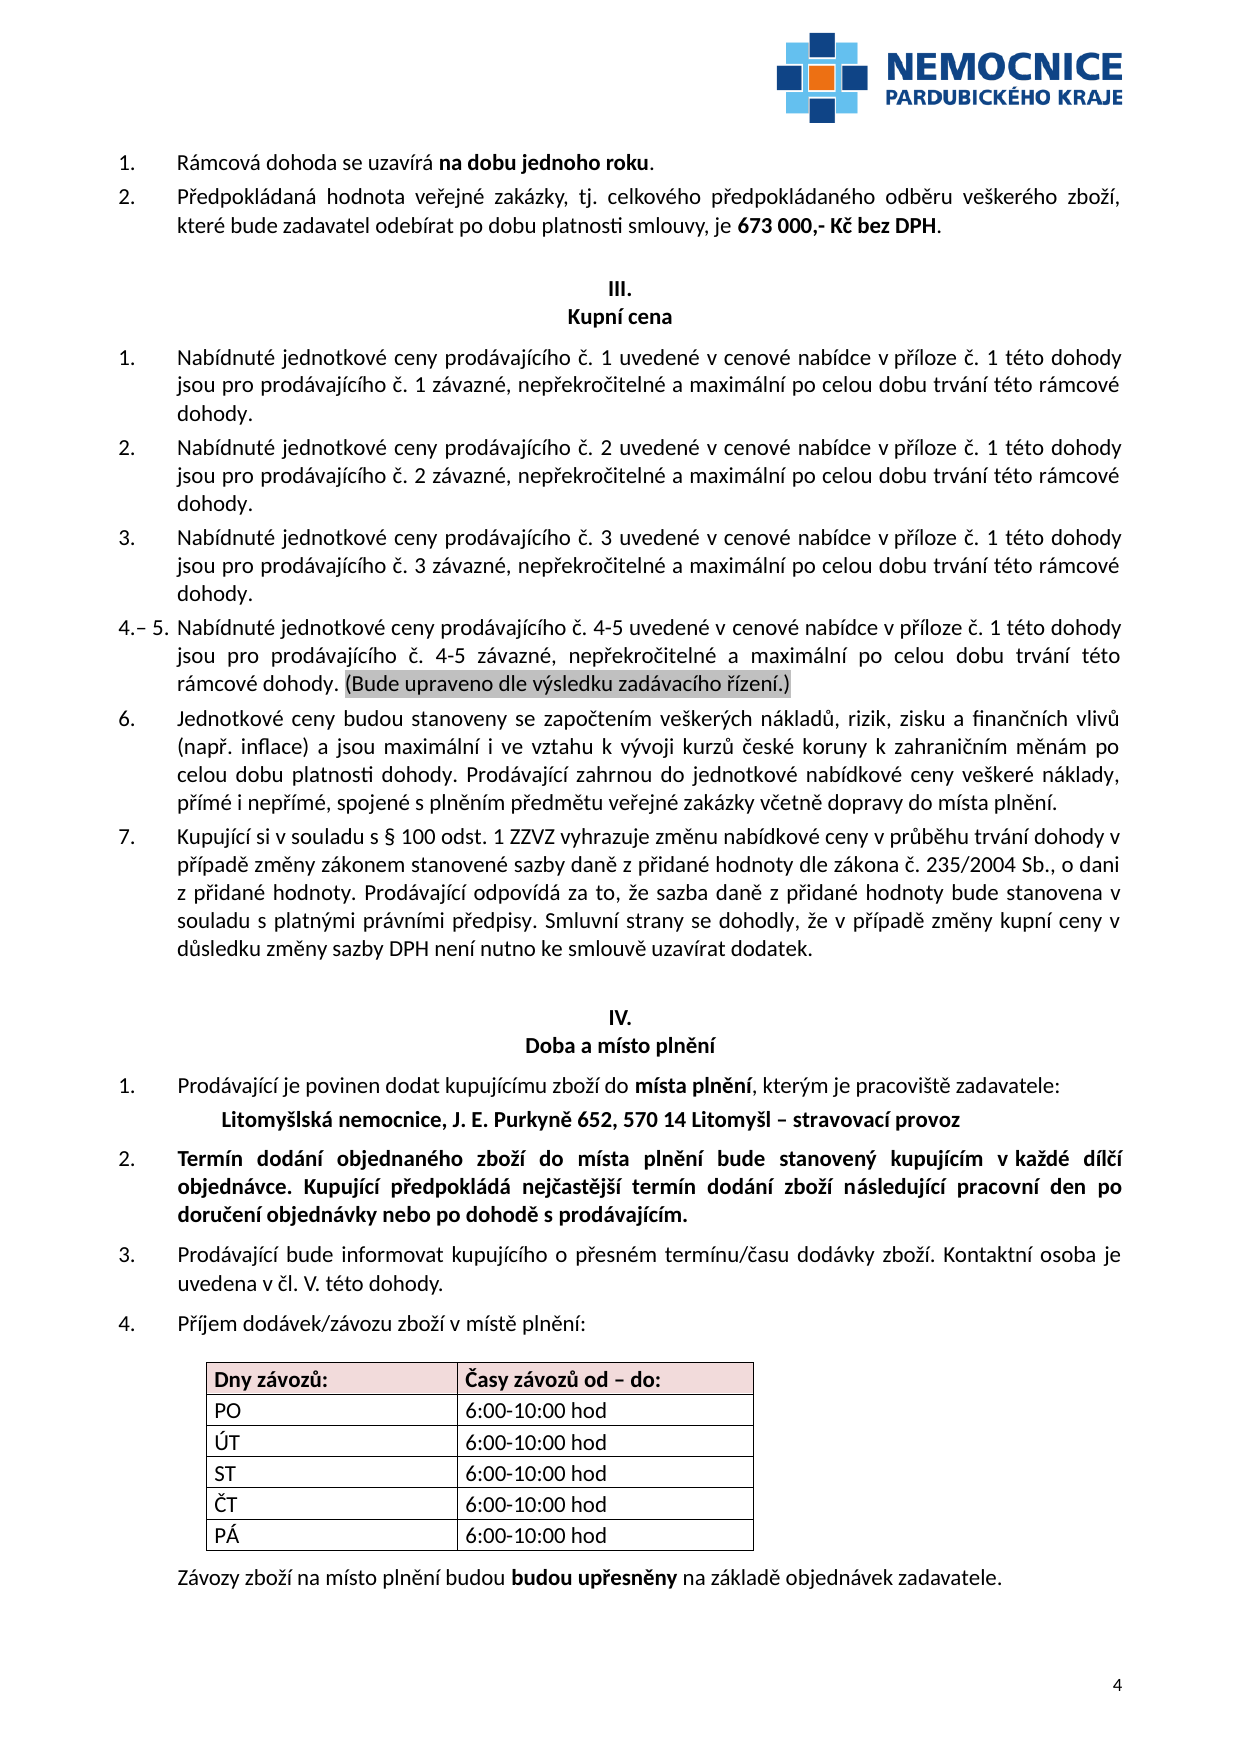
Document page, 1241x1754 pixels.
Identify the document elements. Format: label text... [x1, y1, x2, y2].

table_cell 6:00-10:00 hod [458, 1426, 753, 1456]
table_header Časy závozů od – do: [458, 1363, 753, 1393]
list Prodávající je povinen dodat kupujícímu zboží do místa plnění, kterým je pracoviště zadavatele: [118, 1071, 1122, 1099]
text 1. Nabídnuté jednotkové ceny prodávajícího č. 1 uvedené v cenové nabídce v příloze č. 1 této dohody jsou pro prodávajícího č. 1 závazné, nepřekročitelné a maximální po celou dobu trvání této rámcové dohody. [118, 343, 1122, 427]
text 4. Příjem dodávek/závozu zboží v místě plnění: [118, 1309, 1122, 1337]
text 2. Předpokládaná hodnota veřejné zakázky, tj. celkového předpokládaného odběru veškerého zboží, které bude zadavatel odebírat po dobu platnosti smlouvy, je 673 000,- Kč bez DPH. [118, 182, 1122, 239]
text 2. Nabídnuté jednotkové ceny prodávajícího č. 2 uvedené v cenové nabídce v příloze č. 1 této dohody jsou pro prodávajícího č. 2 závazné, nepřekročitelné a maximální po celou dobu trvání této rámcové dohody. [118, 433, 1122, 517]
table_cell ST [207, 1457, 457, 1487]
text Doba a místo plnění [118, 1031, 1122, 1059]
table_cell ÚT [207, 1426, 457, 1456]
table_header Dny závozů: [207, 1363, 457, 1393]
text Litomyšlská nemocnice, J. E. Purkyně 652, 570 14 Litomyšl – stravovací provoz [119, 1106, 1122, 1134]
table_cell ČT [207, 1488, 457, 1518]
text III. [118, 274, 1122, 302]
table_cell 6:00-10:00 hod [458, 1457, 753, 1487]
picture [775, 31, 1123, 124]
text 3. Nabídnuté jednotkové ceny prodávajícího č. 3 uvedené v cenové nabídce v příloze č. 1 této dohody jsou pro prodávajícího č. 3 závazné, nepřekročitelné a maximální po celou dobu trvání této rámcové dohody. [118, 523, 1122, 607]
table_cell PÁ [207, 1520, 457, 1550]
list Prodávající bude informovat kupujícího o přesném termínu/času dodávky zboží. Kontaktní osoba je uvedena v čl. V. této dohody. [118, 1241, 1122, 1297]
text 7. Kupující si v souladu s § 100 odst. 1 ZZVZ vyhrazuje změnu nabídkové ceny v průběhu trvání dohody v případě změny zákonem stanovené sazby daně z přidané hodnoty dle zákona č. 235/2004 Sb., o dani z přidané hodnoty. Prodávající odpovídá za to, že sazba daně z přidané hodnoty bude stanovena v souladu s platnými právními předpisy. Smluvní strany se dohodly, že v případě změny kupní ceny v důsledku změny sazby DPH není nutno ke smlouvě uzavírat dodatek. [118, 822, 1122, 962]
table_cell 6:00-10:00 hod [458, 1520, 753, 1550]
table_cell 6:00-10:00 hod [458, 1395, 753, 1425]
text 4.– 5. Nabídnuté jednotkové ceny prodávajícího č. 4-5 uvedené v cenové nabídce v příloze č. 1 této dohody jsou pro prodávajícího č. 4-5 závazné, nepřekročitelné a maximální po celou dobu trvání této rámcové dohody. (Bude upraveno dle výsledku zadávacího řízení.) [118, 613, 1122, 698]
text 1. Rámcová dohoda se uzavírá na dobu jednoho roku. [118, 148, 1122, 176]
table_cell PO [207, 1395, 457, 1425]
text Kupní cena [118, 302, 1122, 330]
text 6. Jednotkové ceny budou stanoveny se započtením veškerých nákladů, rizik, zisku a finančních vlivů (např. inflace) a jsou maximální i ve vztahu k vývoji kurzů české koruny k zahraničním měnám po celou dobu platnosti dohody. Prodávající zahrnou do jednotkové nabídkové ceny veškeré náklady, přímé i nepřímé, spojené s plněním předmětu veřejné zakázky včetně dopravy do místa plnění. [118, 704, 1122, 816]
table_cell 6:00-10:00 hod [458, 1488, 753, 1518]
text Závozy zboží na místo plnění budou budou upřesněny na základě objednávek zadavatele. [177, 1563, 1122, 1591]
list Termín dodání objednaného zboží do místa plnění bude stanovený kupujícím v každé dílčí objednávce. Kupující předpokládá nejčastější termín dodání zboží následující pracovní den po doručení objednávky nebo po dohodě s prodávajícím. [118, 1144, 1122, 1228]
text IV. [118, 1003, 1122, 1031]
